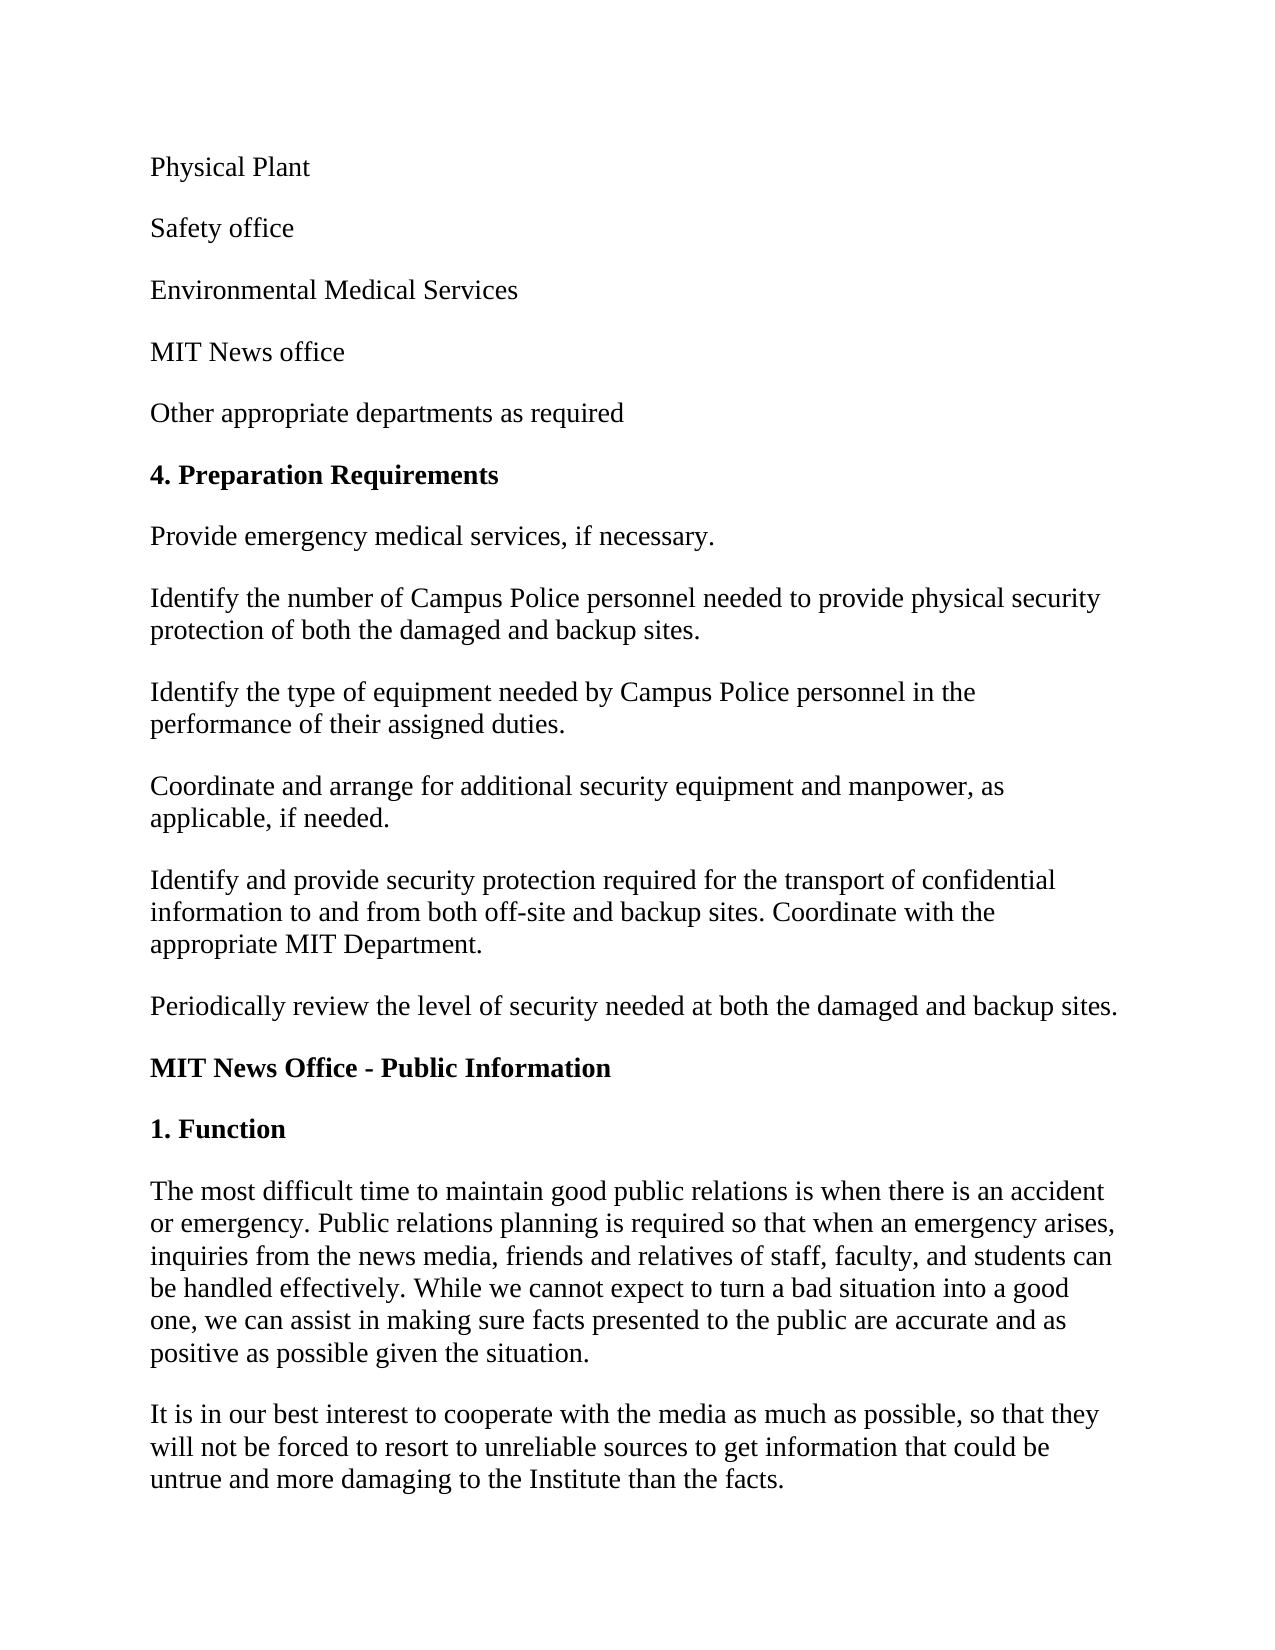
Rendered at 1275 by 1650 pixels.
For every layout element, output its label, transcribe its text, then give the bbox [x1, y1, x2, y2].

text 4. Preparation Requirements [150, 458, 1125, 490]
text It is in our best interest to cooperate with the media as much as possible, so that they will not be forced to resort to unreliable sources to get information that could be untrue and more damaging to the Institute than the facts. [150, 1397, 1125, 1494]
text Environmental Medical Services [150, 273, 1125, 306]
text Provide emergency medical services, if necessary. [150, 519, 1125, 552]
text Other appropriate departments as required [150, 396, 1125, 429]
text The most difficult time to maintain good public relations is when there is an accident or emergency. Public relations planning is required so that when an emergency arises, inquiries from the news media, friends and relatives of staff, faculty, and students can be handled effectively. While we cannot expect to turn a bad situation into a good one, we can assist in making sure facts presented to the public are accurate and as positive as possible given the situation. [150, 1174, 1125, 1368]
text Identify the number of Campus Police personnel needed to provide physical security protection of both the damaged and backup sites. [150, 581, 1125, 646]
text Coordinate and arrange for additional security equipment and manpower, as applicable, if needed. [150, 769, 1125, 834]
text MIT News office [150, 335, 1125, 367]
text Physical Plant [150, 150, 1125, 182]
text Identify the type of equipment needed by Campus Police personnel in the performance of their assigned duties. [150, 675, 1125, 740]
text MIT News Office - Public Information [150, 1051, 1125, 1083]
text Identify and provide security protection required for the transport of confidential information to and from both off-site and backup sites. Coordinate with the appropriate MIT Department. [150, 863, 1125, 960]
text 1. Function [150, 1112, 1125, 1145]
text Periodically review the level of security needed at both the damaged and backup sites. [150, 989, 1125, 1022]
text Safety office [150, 212, 1125, 244]
